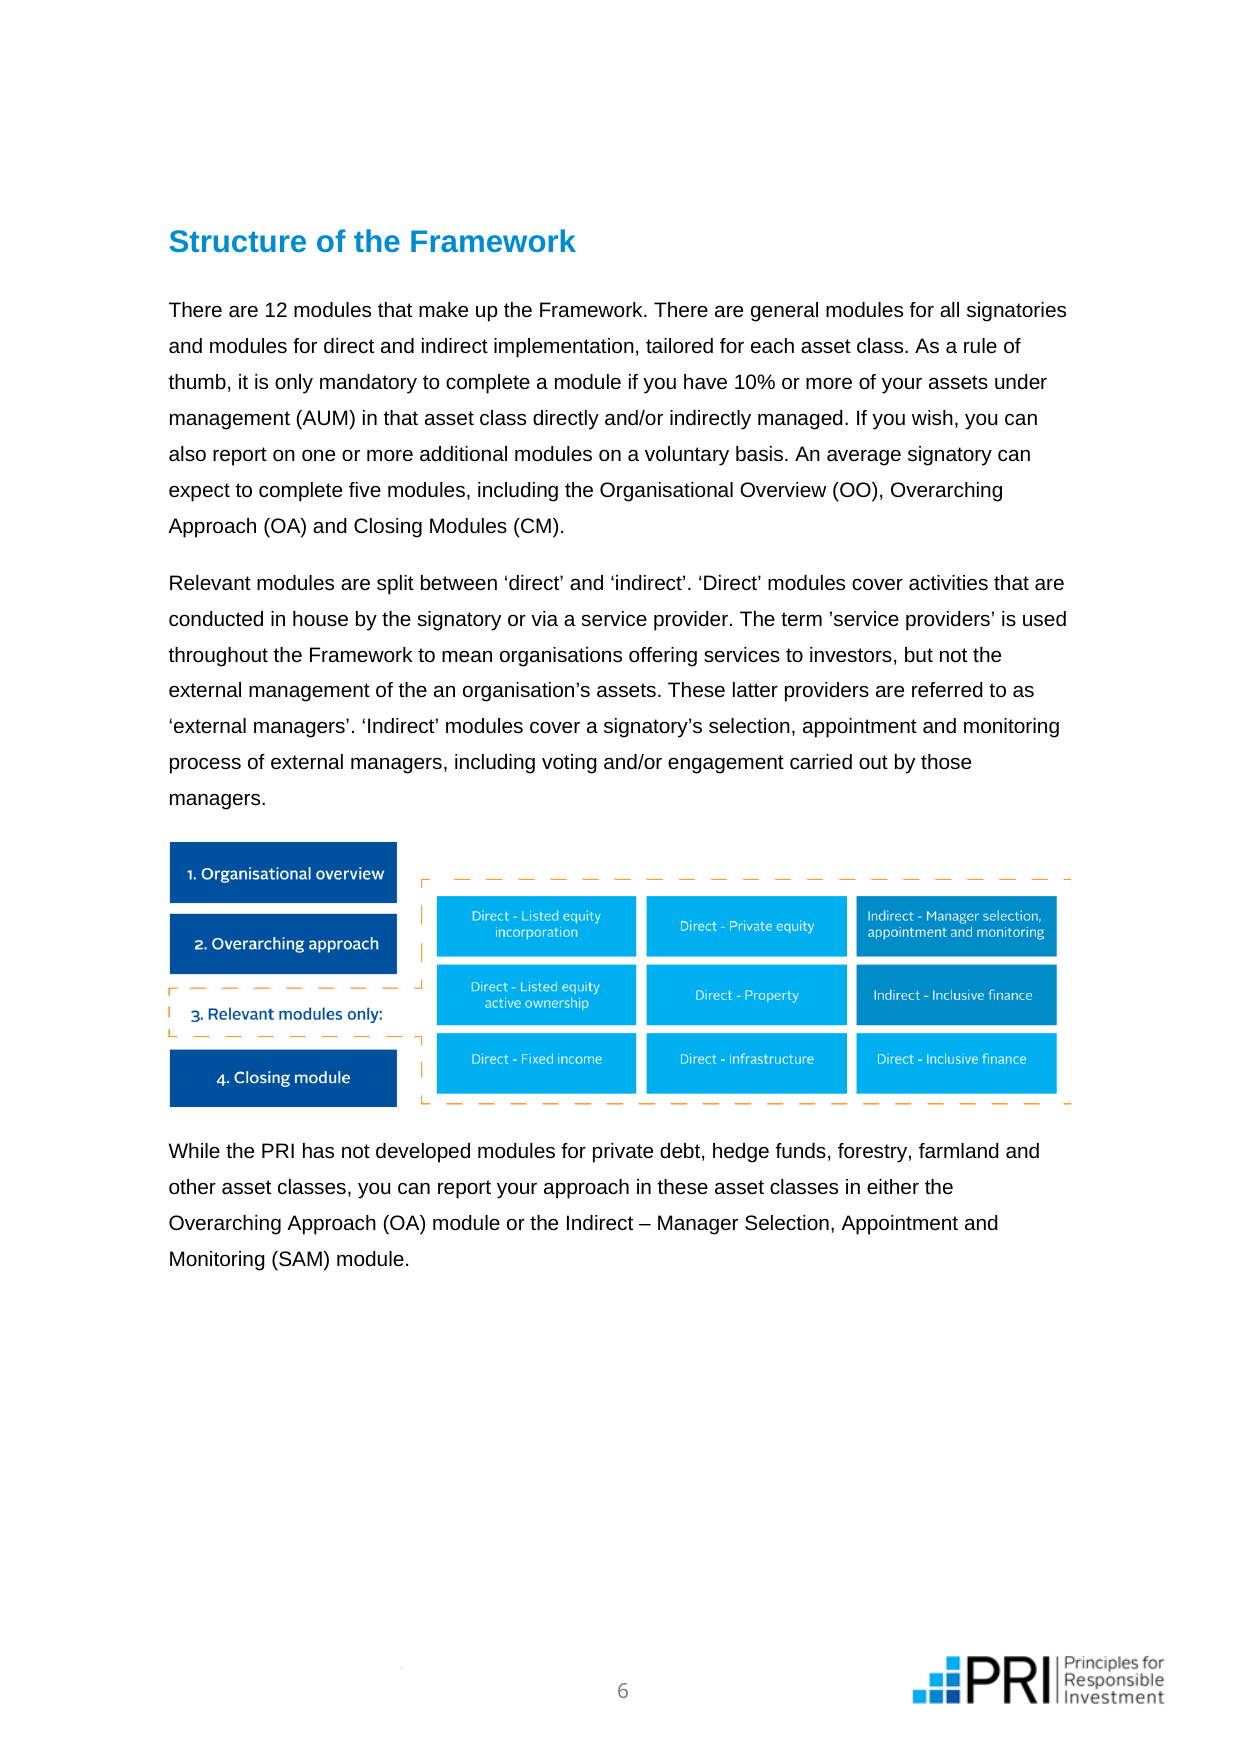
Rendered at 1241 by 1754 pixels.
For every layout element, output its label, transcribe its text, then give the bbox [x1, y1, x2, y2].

picture [168, 842, 1072, 1107]
picture [0, 1561, 1241, 1754]
text While the PRI has not developed modules for private debt, hedge funds, forestry, farmland and other asset classes, you can report your approach in these asset classes in either the Overarching Approach (OA) module or the Indirect – Manager Selection, Appointment and Monitoring (SAM) module. [168, 1139, 1072, 1271]
subtitle Structure of the Framework [168, 223, 1072, 259]
text Relevant modules are split between ‘direct’ and ‘indirect’. ‘Direct’ modules cover activities that are conducted in house by the signatory or via a service provider. The term ’service providers’ is used throughout the Framework to mean organisations offering services to investors, but not the external management of the an organisation’s assets. These latter providers are referred to as ‘external managers’. ‘Indirect’ modules cover a signatory’s selection, appointment and monitoring process of external managers, including voting and/or engagement carried out by those managers. [168, 571, 1072, 810]
text There are 12 modules that make up the Framework. There are general modules for all signatories and modules for direct and indirect implementation, tailored for each asset class. As a rule of thumb, it is only mandatory to complete a module if you have 10% or more of your assets under management (AUM) in that asset class directly and/or indirectly managed. If you wish, you can also report on one or more additional modules on a voluntary basis. An average signatory can expect to complete five modules, including the Organisational Overview (OO), Overarching Approach (OA) and Closing Modules (CM). [168, 298, 1072, 538]
